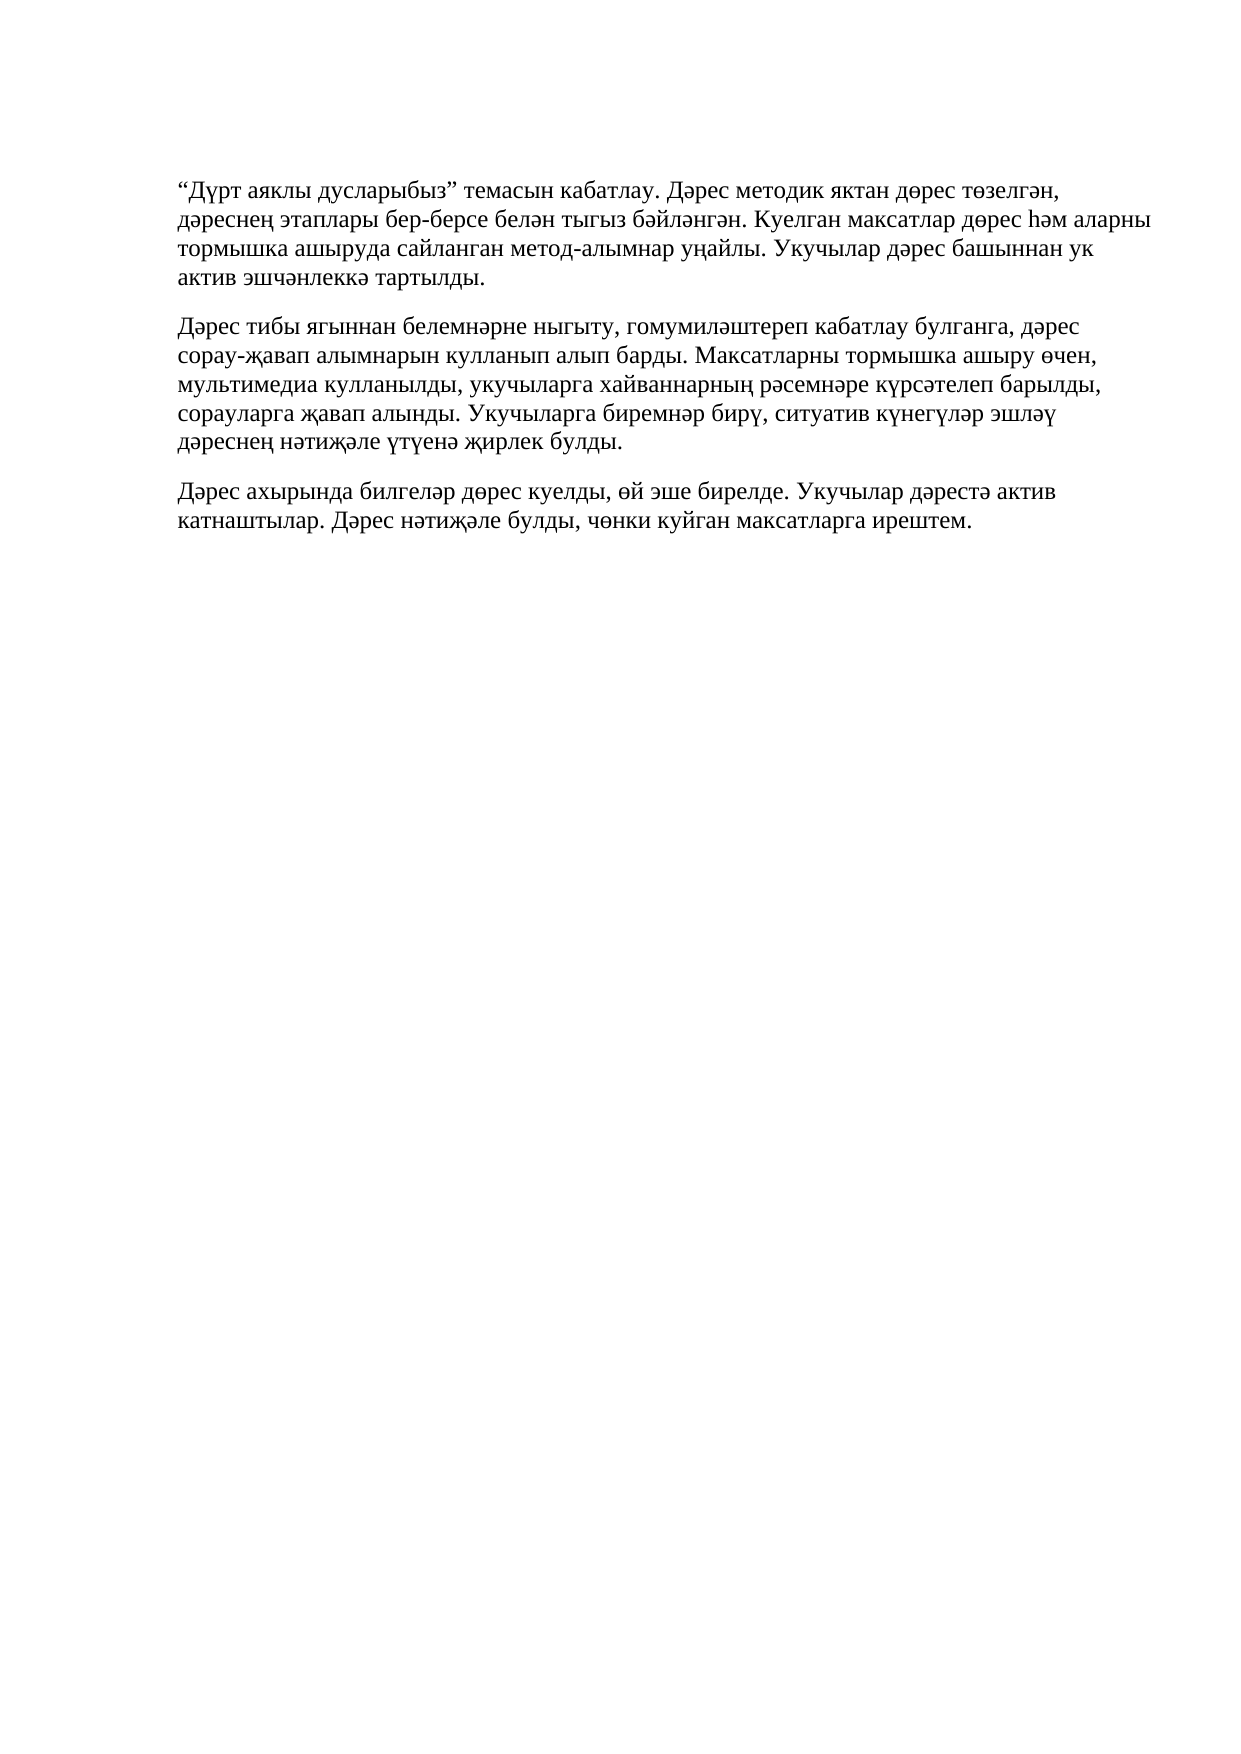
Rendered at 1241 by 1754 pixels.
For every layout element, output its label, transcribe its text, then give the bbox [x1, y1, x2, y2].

text Дәрес тибы ягыннан белемнәрне ныгыту, гомумиләштереп кабатлау булганга, дәрес сорау-җавап алымнарын кулланып алып барды. Максатларны тормышка ашыру өчен, мультимедиа кулланылды, укучыларга хайваннарның рәсемнәре күрсәтелеп барылды, сорауларга җавап алынды. Укучыларга биремнәр бирү, ситуатив күнегүләр эшләү дәреснең нәтиҗәле үтүенә җирлек булды. [177, 311, 1152, 455]
text “Дүрт аяклы дусларыбыз” темасын кабатлау. Дәрес методик яктан дөрес төзелгән, дәреснең этаплары бер-берсе белән тыгыз бәйләнгән. Куелган максатлар дөрес һәм аларны тормышка ашыруда сайланган метод-алымнар уңайлы. Укучылар дәрес башыннан ук актив эшчәнлеккә тартылды. [177, 176, 1152, 291]
text Дәрес ахырында билгеләр дөрес куелды, өй эше бирелде. Укучылар дәрестә актив катнаштылар. Дәрес нәтиҗәле булды, чөнки куйган максатларга ирештем. [177, 476, 1152, 533]
